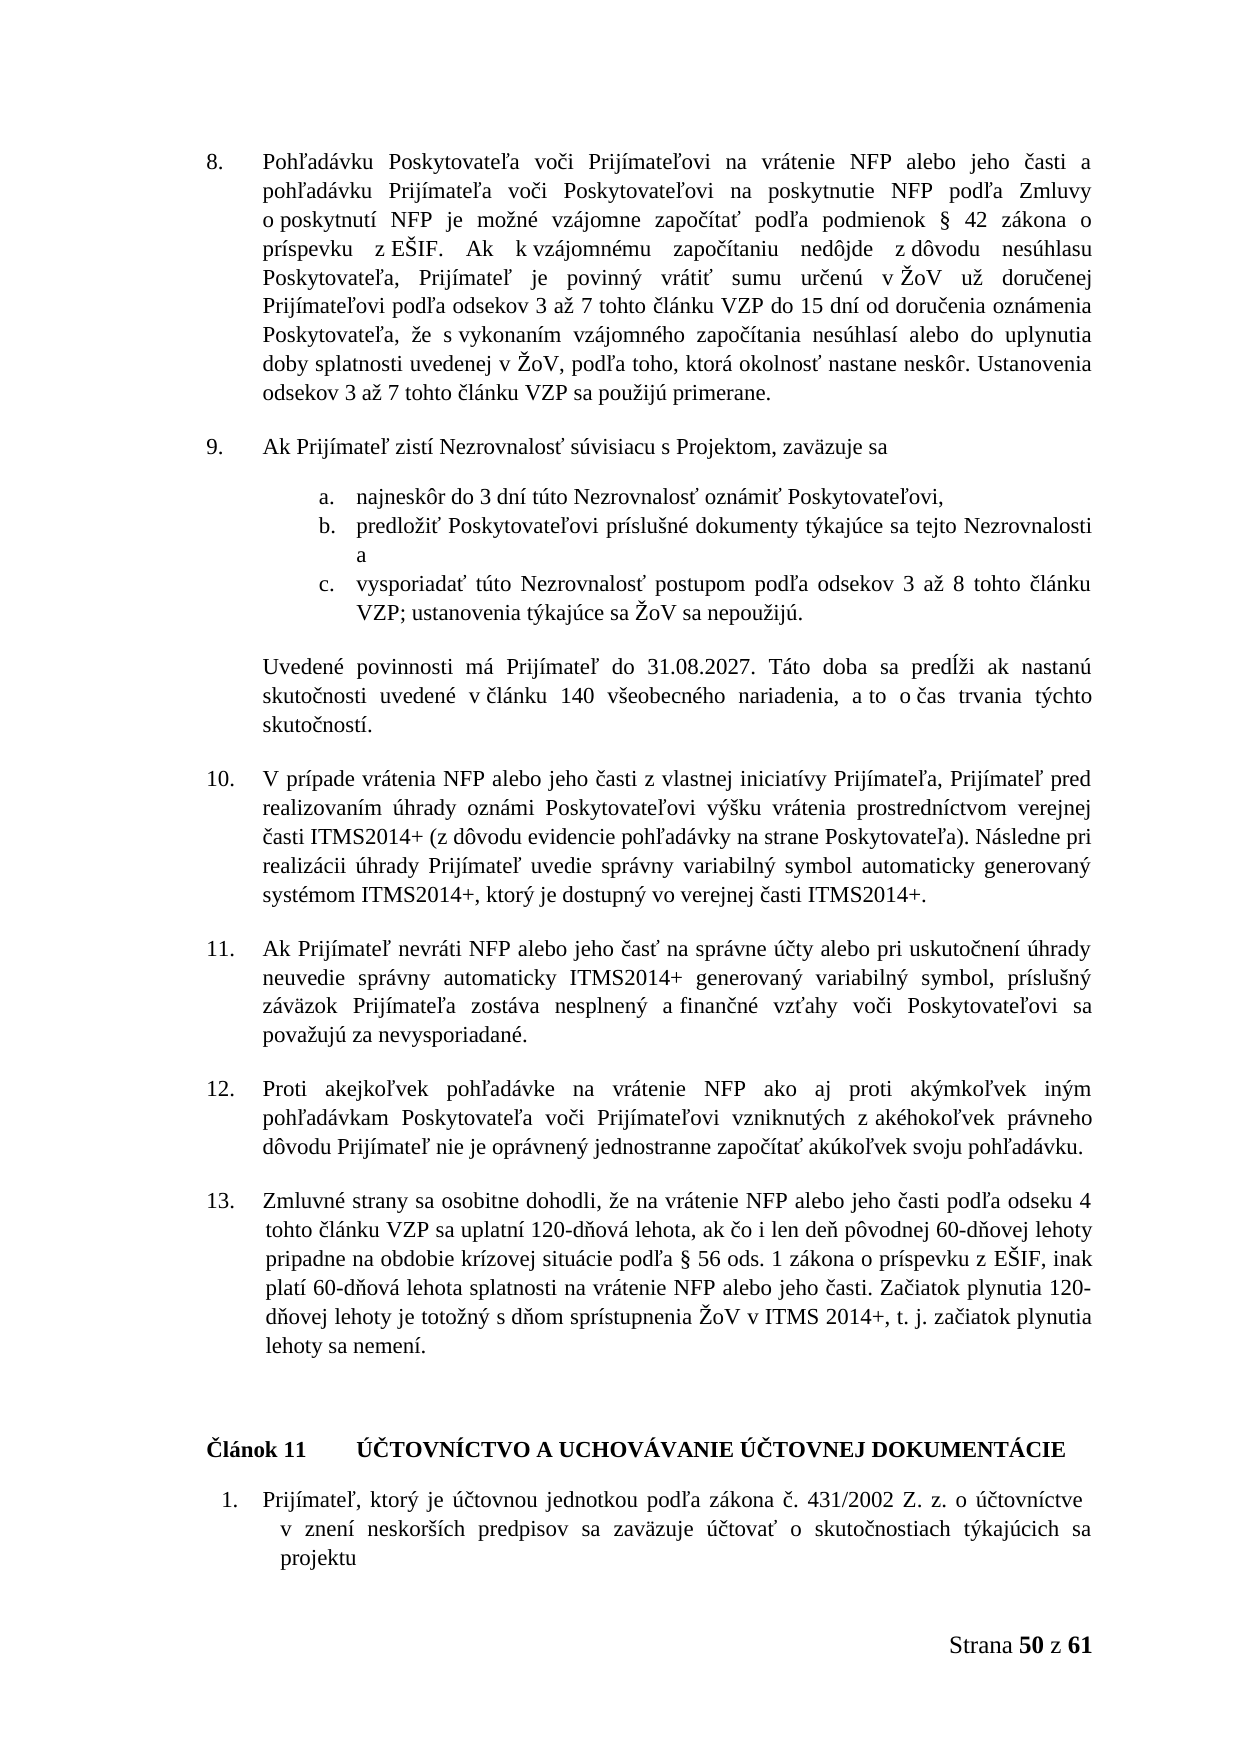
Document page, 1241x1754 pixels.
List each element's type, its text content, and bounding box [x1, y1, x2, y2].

list Proti akejkoľvek pohľadávke na vrátenie NFP ako aj proti akýmkoľvek iným pohľadávkam Poskytovateľa voči Prijímateľovi vzniknutých z akéhokoľvek právneho dôvodu Prijímateľ nie je oprávnený jednostranne započítať akúkoľvek svoju pohľadávku. [206, 1075, 1092, 1160]
list Prijímateľ, ktorý je účtovnou jednotkou podľa zákona č. 431/2002 Z. z. o účtovníctve v znení neskorších predpisov sa zaväzuje účtovať o skutočnostiach týkajúcich sa projektu [221, 1486, 1092, 1570]
list vysporiadať túto Nezrovnalosť postupom podľa odsekov 3 až 8 tohto článku VZP; ustanovenia týkajúce sa ŽoV sa nepoužijú. [319, 570, 1092, 625]
list Ak Prijímateľ zistí Nezrovnalosť súvisiacu s Projektom, zaväzuje sa [206, 433, 1092, 460]
list Ak Prijímateľ nevráti NFP alebo jeho časť na správne účty alebo pri uskutočnení úhrady neuvedie správny automaticky ITMS2014+ generovaný variabilný symbol, príslušný záväzok Prijímateľa zostáva nesplnený a finančné vzťahy voči Poskytovateľovi sa považujú za nevysporiadané. [206, 934, 1092, 1048]
text Uvedené povinnosti má Prijímateľ do 31.08.2027. Táto doba sa predĺži ak nastanú skutočnosti uvedené v článku 140 všeobecného nariadenia, a to o čas trvania týchto skutočností. [262, 653, 1092, 737]
text Článok 11 ÚČTOVNÍCTVO A UCHOVÁVANIE ÚČTOVNEJ DOKUMENTÁCIE [206, 1436, 1092, 1462]
list Zmluvné strany sa osobitne dohodli, že na vrátenie NFP alebo jeho časti podľa odseku 4 tohto článku VZP sa uplatní 120-dňová lehota, ak čo i len deň pôvodnej 60-dňovej lehoty pripadne na obdobie krízovej situácie podľa § 56 ods. 1 zákona o príspevku z EŠIF, inak platí 60-dňová lehota splatnosti na vrátenie NFP alebo jeho časti. Začiatok plynutia 120-dňovej lehoty je totožný s dňom sprístupnenia ŽoV v ITMS 2014+, t. j. začiatok plynutia lehoty sa nemení. [206, 1187, 1092, 1358]
list V prípade vrátenia NFP alebo jeho časti z vlastnej iniciatívy Prijímateľa, Prijímateľ pred realizovaním úhrady oznámi Poskytovateľovi výšku vrátenia prostredníctvom verejnej časti ITMS2014+ (z dôvodu evidencie pohľadávky na strane Poskytovateľa). Následne pri realizácii úhrady Prijímateľ uvedie správny variabilný symbol automaticky generovaný systémom ITMS2014+, ktorý je dostupný vo verejnej časti ITMS2014+. [206, 765, 1092, 907]
list Pohľadávku Poskytovateľa voči Prijímateľovi na vrátenie NFP alebo jeho časti a pohľadávku Prijímateľa voči Poskytovateľovi na poskytnutie NFP podľa Zmluvy o poskytnutí NFP je možné vzájomne započítať podľa podmienok § 42 zákona o príspevku z EŠIF. Ak k vzájomnému započítaniu nedôjde z dôvodu nesúhlasu Poskytovateľa, Prijímateľ je povinný vrátiť sumu určenú v ŽoV už doručenej Prijímateľovi podľa odsekov 3 až 7 tohto článku VZP do 15 dní od doručenia oznámenia Poskytovateľa, že s vykonaním vzájomného započítania nesúhlasí alebo do uplynutia doby splatnosti uvedenej v ŽoV, podľa toho, ktorá okolnosť nastane neskôr. Ustanovenia odsekov 3 až 7 tohto článku VZP sa použijú primerane. [206, 148, 1092, 406]
list predložiť Poskytovateľovi príslušné dokumenty týkajúce sa tejto Nezrovnalosti a [319, 512, 1092, 567]
list najneskôr do 3 dní túto Nezrovnalosť oznámiť Poskytovateľovi, [319, 483, 1092, 509]
